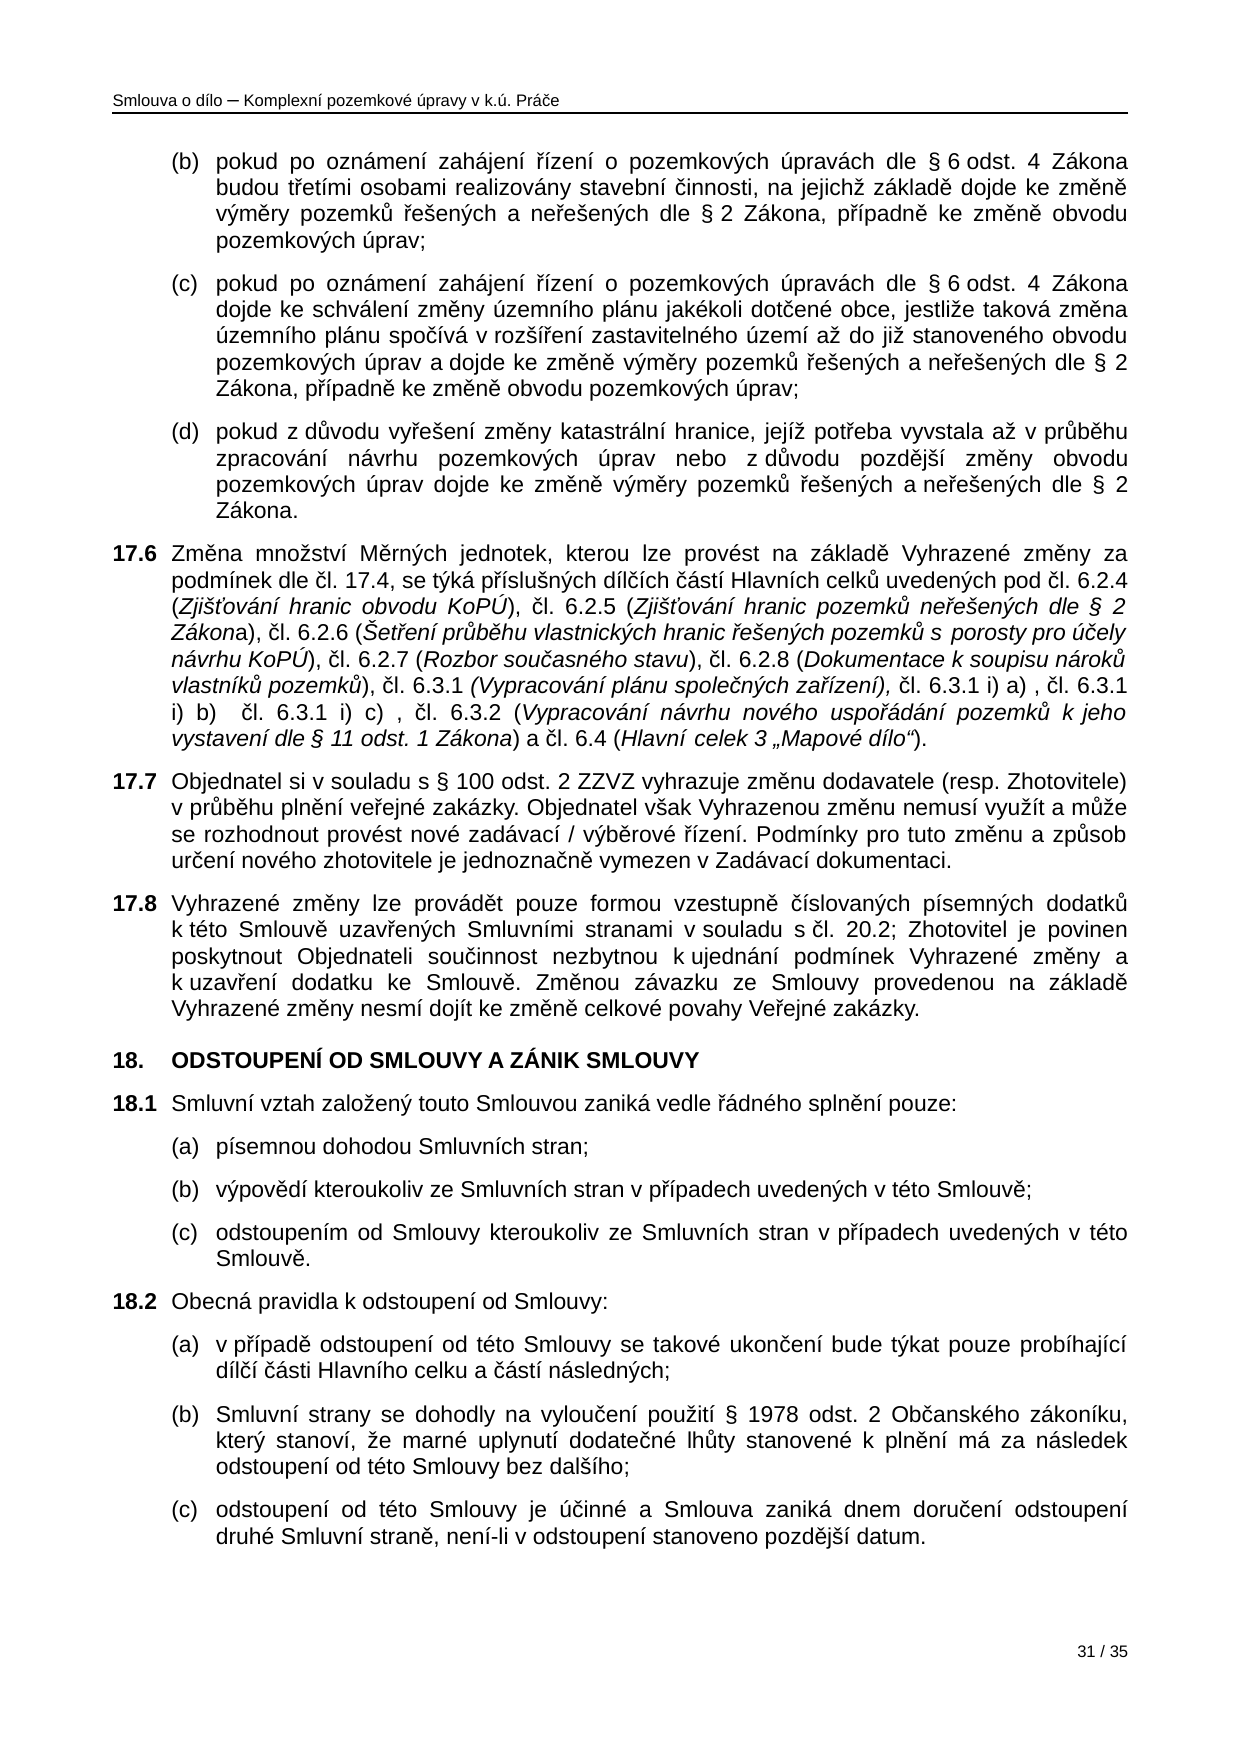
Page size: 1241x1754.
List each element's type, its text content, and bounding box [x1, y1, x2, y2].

list písemnou dohodou Smluvních stran; [171, 1133, 1128, 1159]
text Smluvní vztah založený touto Smlouvou zaniká vedle řádného splnění pouze: [112, 1090, 1128, 1116]
text odstoupením od Smlouvy kteroukoliv ze Smluvních stran v případech uvedených v této Smlouvě. [171, 1219, 1128, 1271]
text odstoupení od této Smlouvy je účinné a Smlouva zaniká dnem doručení odstoupení druhé Smluvní straně, není-li v odstoupení stanoveno pozdější datum. [171, 1496, 1128, 1549]
list pokud po oznámení zahájení řízení o pozemkových úpravách dle § 6 odst. 4 Zákona dojde ke schválení změny územního plánu jakékoli dotčené obce, jestliže taková změna územního plánu spočívá v rozšíření zastavitelného území až do již stanoveného obvodu pozemkových úprav a dojde ke změně výměry pozemků řešených a neřešených dle § 2 Zákona, případně ke změně obvodu pozemkových úprav; [171, 270, 1128, 402]
text Objednatel si v souladu s § 100 odst. 2 ZZVZ vyhrazuje změnu dodavatele (resp. Zhotovitele) v průběhu plnění veřejné zakázky. Objednatel však Vyhrazenou změnu nemusí využít a může se rozhodnout provést nové zadávací / výběrové řízení. Podmínky pro tuto změnu a způsob určení nového zhotovitele je jednoznačně vymezen v Zadávací dokumentaci. [112, 768, 1128, 873]
list pokud z důvodu vyřešení změny katastrální hranice, jejíž potřeba vyvstala až v průběhu zpracování návrhu pozemkových úprav nebo z důvodu pozdější změny obvodu pozemkových úprav dojde ke změně výměry pozemků řešených a neřešených dle § 2 Zákona. [171, 418, 1128, 524]
list v případě odstoupení od této Smlouvy se takové ukončení bude týkat pouze probíhající dílčí části Hlavního celku a částí následných; [171, 1331, 1128, 1384]
list pokud po oznámení zahájení řízení o pozemkových úpravách dle § 6 odst. 4 Zákona budou třetími osobami realizovány stavební činnosti, na jejichž základě dojde ke změně výměry pozemků řešených a neřešených dle § 2 Zákona, případně ke změně obvodu pozemkových úprav; [171, 148, 1128, 253]
text ODSTOUPENÍ OD SMLOUVY a zánik smlouvy [112, 1047, 1128, 1073]
text Změna množství Měrných jednotek, kterou lze provést na základě Vyhrazené změny za podmínek dle čl. 17.4, se týká příslušných dílčích částí Hlavních celků uvedených pod čl. 6.2.4 (Zjišťování hranic obvodu KoPÚ), čl. 6.2.5 (Zjišťování hranic pozemků neřešených dle § 2 Zákona), čl. 6.2.6 (Šetření průběhu vlastnických hranic řešených pozemků s porosty pro účely návrhu KoPÚ), čl. 6.2.7 (Rozbor současného stavu), čl. 6.2.8 (Dokumentace k soupisu nároků vlastníků pozemků), čl. 6.3.1 (Vypracování plánu společných zařízení), čl. 6.3.1 i) a) , čl. 6.3.1 i) b) čl. 6.3.1 i) c) , čl. 6.3.2 (Vypracování návrhu nového uspořádání pozemků k jeho vystavení dle § 11 odst. 1 Zákona) a čl. 6.4 (Hlavní celek 3 „Mapové dílo“). [112, 540, 1128, 751]
text Vyhrazené změny lze provádět pouze formou vzestupně číslovaných písemných dodatků k této Smlouvě uzavřených Smluvními stranami v souladu s čl. 20.2; Zhotovitel je povinen poskytnout Objednateli součinnost nezbytnou k ujednání podmínek Vyhrazené změny a k uzavření dodatku ke Smlouvě. Změnou závazku ze Smlouvy provedenou na základě Vyhrazené změny nesmí dojít ke změně celkové povahy Veřejné zakázky. [112, 890, 1128, 1022]
text Obecná pravidla k odstoupení od Smlouvy: [112, 1288, 1128, 1314]
text výpovědí kteroukoliv ze Smluvních stran v případech uvedených v této Smlouvě; [171, 1176, 1128, 1202]
text Smluvní strany se dohodly na vyloučení použití § 1978 odst. 2 Občanského zákoníku, který stanoví, že marné uplynutí dodatečné lhůty stanovené k plnění má za následek odstoupení od této Smlouvy bez dalšího; [171, 1401, 1128, 1479]
